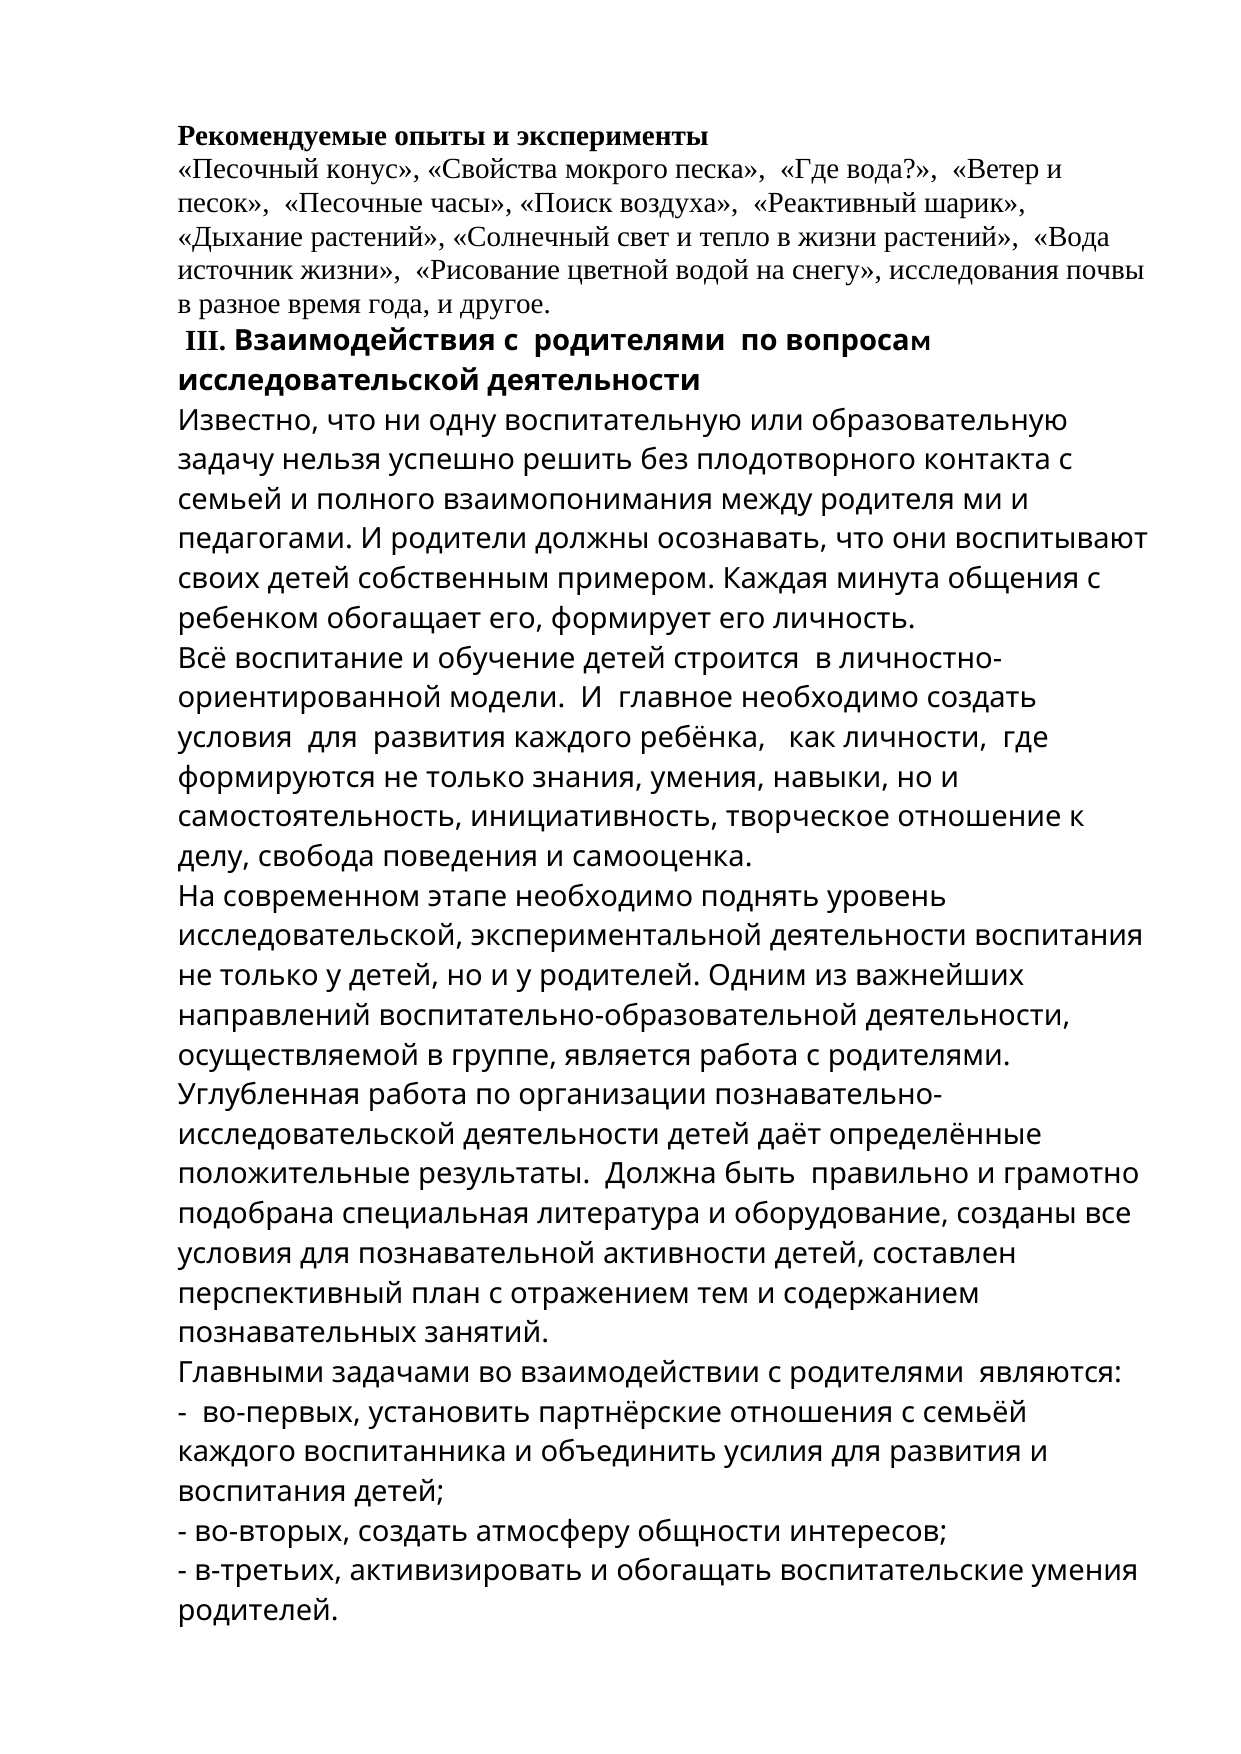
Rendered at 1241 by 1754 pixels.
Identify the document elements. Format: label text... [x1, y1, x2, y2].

text - во-вторых, создать атмосферу общности интересов; [177, 1510, 1152, 1550]
text «Песочный конус», «Свойства мокрого песка», «Где вода?», «Ветер и песок», «Песочные часы», «Поиск воздуха», «Реактивный шарик», «Дыхание растений», «Солнечный свет и тепло в жизни растений», «Вода источник жизни», «Рисование цветной водой на снегу», исследования почвы в разное время года, и другое. [551, 152, 1152, 319]
text Главными задачами во взаимодействии с родителями являются: [177, 1351, 1152, 1391]
text III. Взаимодействия с родителями по вопросам исследовательской деятельности [177, 319, 1152, 399]
text На современном этапе необходимо поднять уровень исследовательской, экспериментальной деятельности воспитания не только у детей, но и у родителей. Одним из важнейших направлений воспитательно-образовательной деятельности, осуществляемой в группе, является работа с родителями. Углубленная работа по организации познавательно-исследовательской деятельности детей даёт определённые положительные результаты. Должна быть правильно и грамотно подобрана специальная литература и оборудование, созданы все условия для познавательной активности детей, составлен перспективный план с отражением тем и содержанием познавательных занятий. [177, 875, 1152, 1351]
text - во-первых, установить партнёрские отношения с семьёй каждого воспитанника и объединить усилия для развития и воспитания детей; [177, 1391, 1152, 1510]
text Всё воспитание и обучение детей строится в личностно-ориентированной модели. И главное необходимо создать условия для развития каждого ребёнка, как личности, где формируются не только знания, умения, навыки, но и самостоятельность, инициативность, творческое отношение к делу, свобода поведения и самооценка. [177, 637, 1152, 875]
text - в-третьих, активизировать и обогащать воспитательские умения родителей. [177, 1550, 1152, 1629]
text Известно, что ни одну воспитательную или образовательную задачу нельзя успешно решить без плодотворного контакта с семьей и полного взаимопонимания между родителя ми и педагогами. И родители должны осознавать, что они воспитывают своих детей собственным примером. Каждая минута общения с ребенком обогащает его, формирует его личность. [177, 399, 1152, 637]
text Рекомендуемые опыты и эксперименты [177, 118, 1152, 152]
